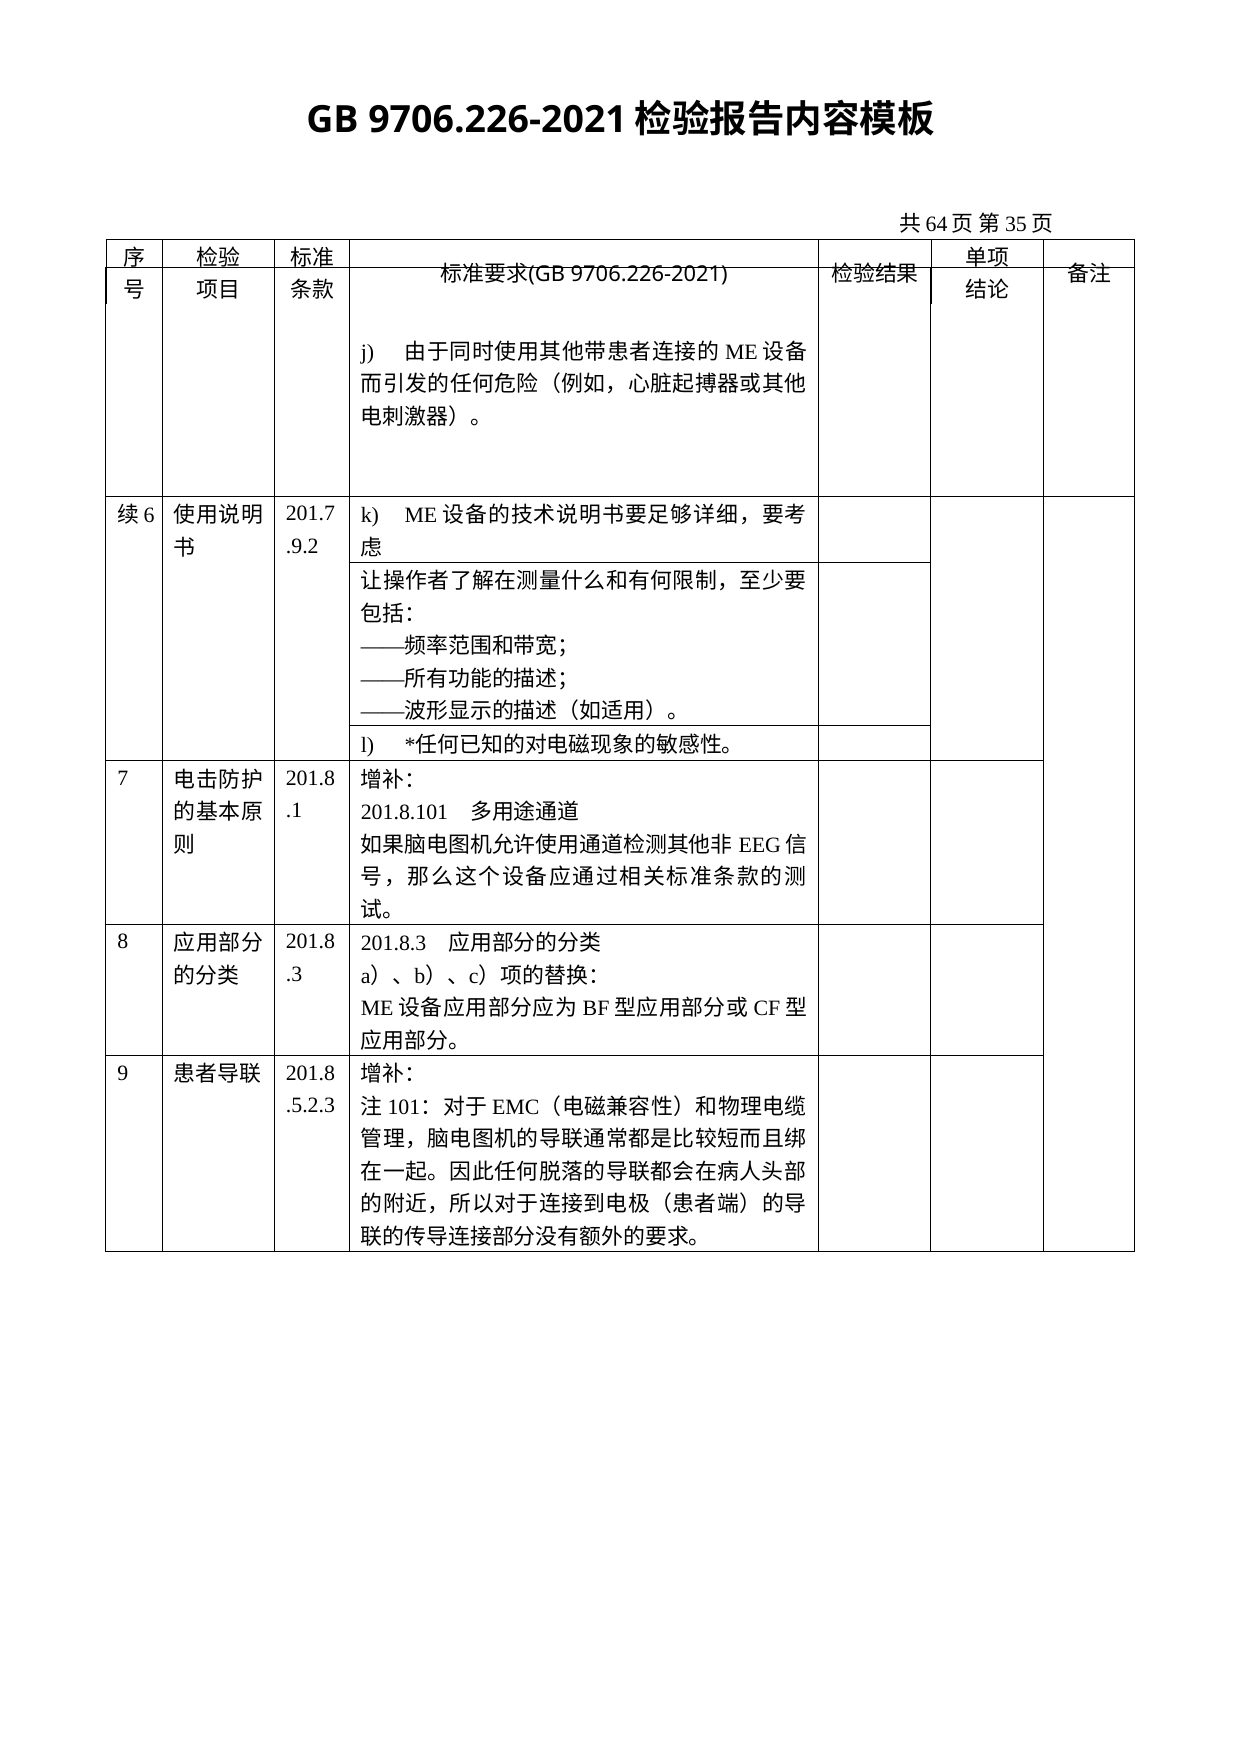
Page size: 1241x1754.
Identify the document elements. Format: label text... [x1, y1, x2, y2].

table_cell [819, 497, 930, 562]
table_cell [819, 563, 930, 725]
table_cell 201.8.3 [275, 925, 349, 1055]
table_cell 让操作者了解在测量什么和有何限制，至少要包括： ——频率范围和带宽； ——所有功能的描述； ——波形显示的描述（如适用）。 [350, 563, 818, 725]
table_cell 8 [106, 925, 162, 1055]
table_cell 201.8.1 [275, 761, 349, 924]
table_cell 9 [106, 1056, 162, 1251]
table_cell [819, 726, 930, 760]
table_cell [931, 925, 1043, 1055]
table_cell [819, 925, 930, 1055]
table_cell [931, 1056, 1043, 1251]
table_cell k) ME设备的技术说明书要足够详细，要考虑 [350, 497, 818, 562]
table_cell 电击防护的基本原则 [163, 761, 274, 924]
table_cell l) *任何已知的对电磁现象的敏感性。 [350, 726, 818, 760]
table_cell [819, 1056, 930, 1251]
table_cell [931, 497, 1043, 760]
table_cell [1044, 497, 1134, 1251]
table_cell 增补： 注101：对于EMC（电磁兼容性）和物理电缆管理，脑电图机的导联通常都是比较短而且绑在一起。因此任何脱落的导联都会在病人头部的附近，所以对于连接到电极（患者端）的导联的传导连接部分没有额外的要求。 [350, 1056, 818, 1251]
table_cell [819, 268, 930, 496]
table_cell 应用部分的分类 [163, 925, 274, 1055]
table_cell 7 [106, 761, 162, 924]
table_cell 增补： 201.8.101 多用途通道 如果脑电图机允许使用通道检测其他非EEG信号，那么这个设备应通过相关标准条款的测试。 [350, 761, 818, 924]
table_cell 使用说明书 [163, 497, 274, 760]
table_cell [931, 761, 1043, 924]
table_cell [819, 761, 930, 924]
table_cell 患者导联 [163, 1056, 274, 1251]
table_cell 续6 [106, 497, 162, 760]
table_cell 201.8.5.2.3 [275, 1056, 349, 1251]
table_cell 201.8.3 应用部分的分类 a）、b）、c）项的替换： ME设备应用部分应为BF型应用部分或CF型应用部分。 [350, 925, 818, 1055]
table_cell j) 由于同时使用其他带患者连接的ME设备而引发的任何危险（例如，心脏起搏器或其他电刺激器）。 [350, 268, 818, 496]
table_cell 201.7.9.2 [275, 497, 349, 760]
